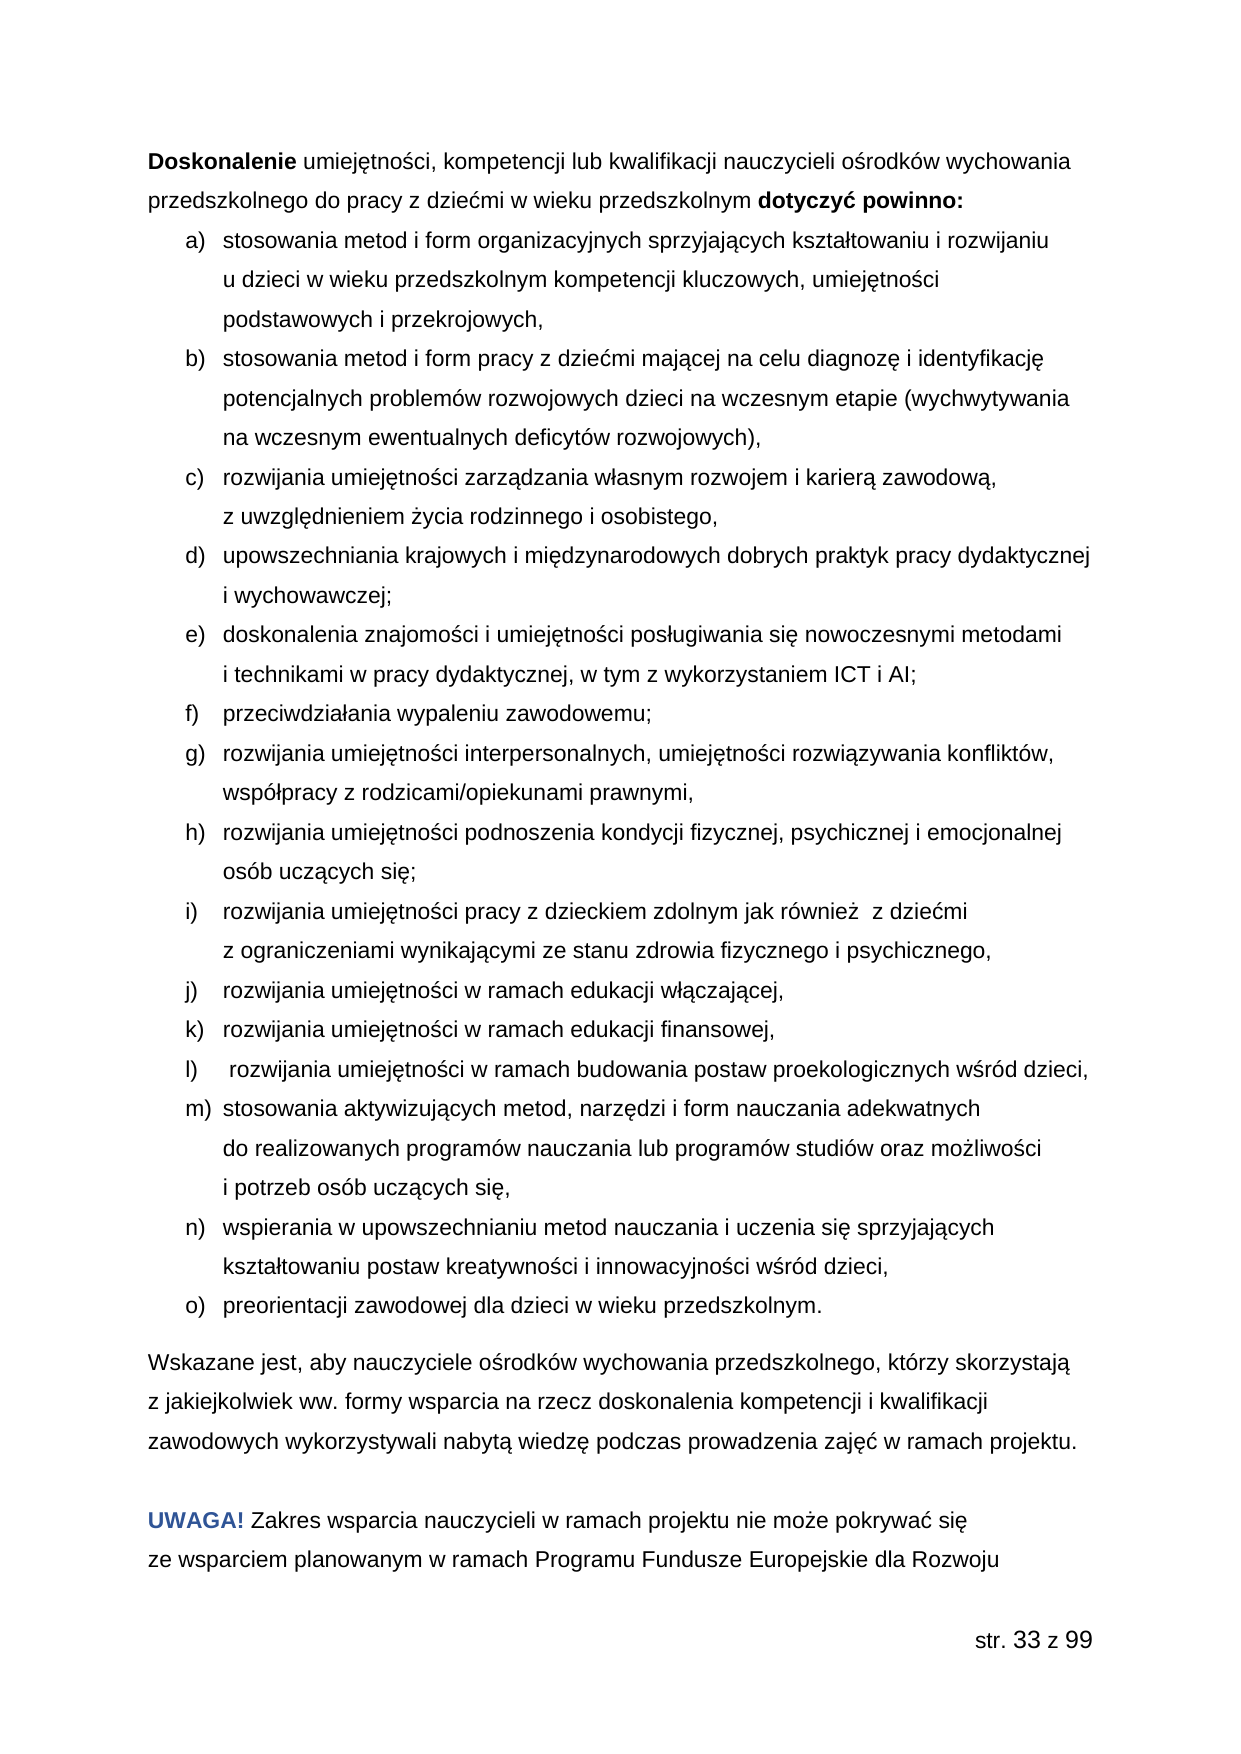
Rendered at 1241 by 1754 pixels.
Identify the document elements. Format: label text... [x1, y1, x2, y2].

list preorientacji zawodowej dla dzieci w wieku przedszkolnym. [185, 1292, 1093, 1319]
list rozwijania umiejętności interpersonalnych, umiejętności rozwiązywania konfliktów, współpracy z rodzicami/opiekunami prawnymi, [185, 740, 1093, 806]
list rozwijania umiejętności podnoszenia kondycji fizycznej, psychicznej i emocjonalnej osób uczących się; [185, 819, 1093, 884]
list przeciwdziałania wypaleniu zawodowemu; [185, 700, 1093, 727]
list wspierania w upowszechnianiu metod nauczania i uczenia się sprzyjających kształtowaniu postaw kreatywności i innowacyjności wśród dzieci, [185, 1213, 1093, 1279]
list doskonalenia znajomości i umiejętności posługiwania się nowoczesnymi metodami i technikami w pracy dydaktycznej, w tym z wykorzystaniem ICT i AI; [185, 621, 1093, 687]
list rozwijania umiejętności w ramach edukacji finansowej, [185, 1016, 1093, 1042]
list stosowania metod i form pracy z dziećmi mającej na celu diagnozę i identyfikację potencjalnych problemów rozwojowych dzieci na wczesnym etapie (wychwytywania na wczesnym ewentualnych deficytów rozwojowych), [185, 345, 1093, 450]
text Doskonalenie umiejętności, kompetencji lub kwalifikacji nauczycieli ośrodków wychowania przedszkolnego do pracy z dziećmi w wieku przedszkolnym dotyczyć powinno: [148, 148, 1093, 213]
text Wskazane jest, aby nauczyciele ośrodków wychowania przedszkolnego, którzy skorzystają z jakiejkolwiek ww. formy wsparcia na rzecz doskonalenia kompetencji i kwalifikacji zawodowych wykorzystywali nabytą wiedzę podczas prowadzenia zajęć w ramach projektu. [148, 1349, 1093, 1454]
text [148, 1507, 1093, 1572]
list rozwijania umiejętności w ramach edukacji włączającej, [185, 977, 1093, 1003]
list stosowania metod i form organizacyjnych sprzyjających kształtowaniu i rozwijaniu u dzieci w wieku przedszkolnym kompetencji kluczowych, umiejętności podstawowych i przekrojowych, [185, 227, 1093, 332]
list stosowania aktywizujących metod, narzędzi i form nauczania adekwatnych do realizowanych programów nauczania lub programów studiów oraz możliwości i potrzeb osób uczących się, [185, 1095, 1093, 1200]
list rozwijania umiejętności pracy z dzieckiem zdolnym jak również z dziećmi z ograniczeniami wynikającymi ze stanu zdrowia fizycznego i psychicznego, [185, 898, 1093, 963]
list rozwijania umiejętności zarządzania własnym rozwojem i karierą zawodową, z uwzględnieniem życia rodzinnego i osobistego, [185, 463, 1093, 529]
list upowszechniania krajowych i międzynarodowych dobrych praktyk pracy dydaktycznej i wychowawczej; [185, 542, 1093, 608]
list rozwijania umiejętności w ramach budowania postaw proekologicznych wśród dzieci, [185, 1056, 1093, 1082]
